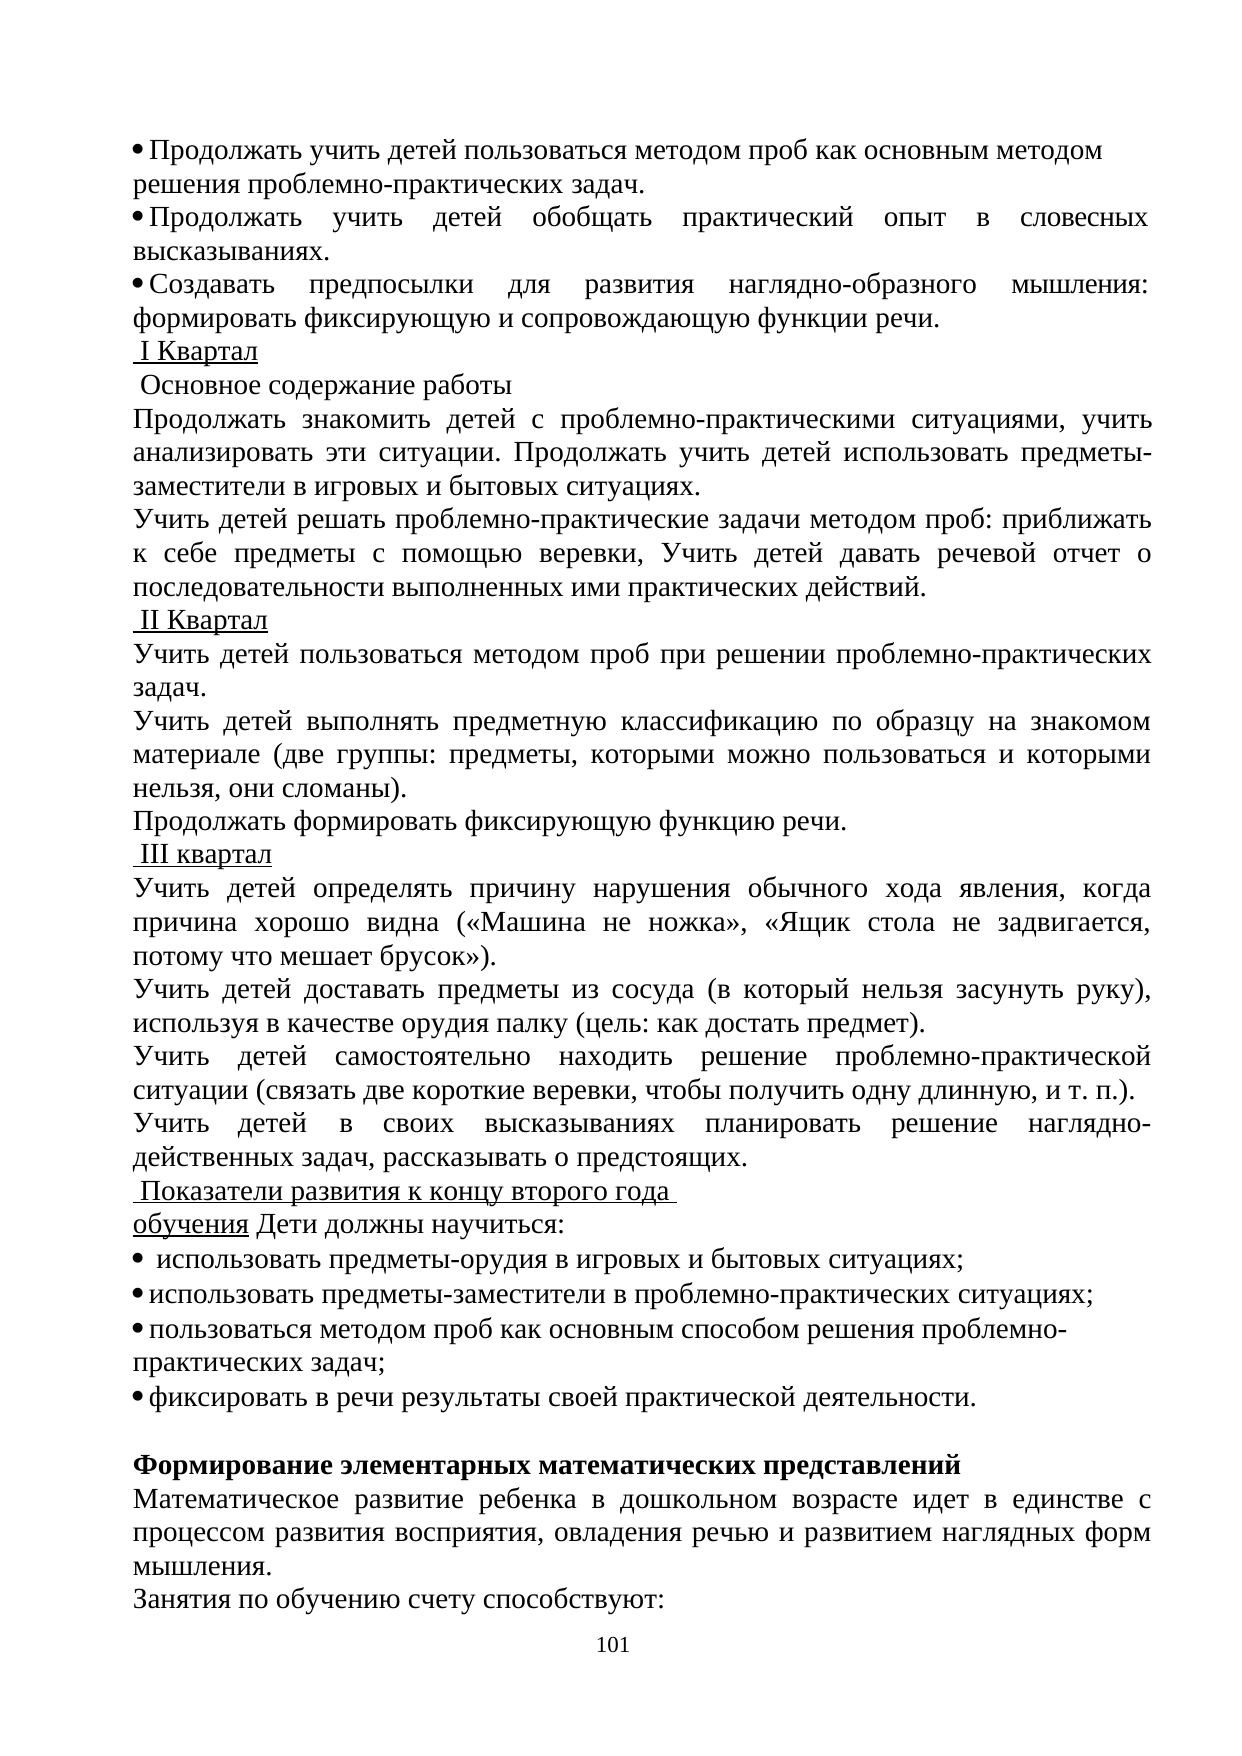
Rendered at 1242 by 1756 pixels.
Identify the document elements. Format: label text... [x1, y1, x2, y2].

text Продолжать формировать фиксирующую функцию речи. [133, 803, 1242, 837]
text I Квартал [133, 334, 1242, 367]
list пользоваться методом проб как основным способом решения проблемно- практических задач; [133, 1311, 1153, 1378]
subtitle Формирование элементарных математических представлений [133, 1448, 1242, 1481]
text III квартал [133, 837, 1242, 871]
text Учить детей доставать предметы из сосуда (в который нельзя засунуть руку), используя в качестве орудия палку (цель: как достать предмет). [133, 971, 1152, 1038]
text Учить детей выполнять предметную классификацию по образцу на знакомом материале (две группы: предметы, которыми можно пользоваться и которыми нельзя, они сломаны). [133, 703, 1152, 803]
list использовать предметы-заместители в проблемно-практических ситуациях; [133, 1275, 1242, 1311]
text Занятия по обучению счету способствуют: [133, 1582, 1242, 1615]
text Основное содержание работы [140, 367, 1242, 401]
text Математическое развитие ребенка в дошкольном возрасте идет в единстве с процессом развития восприятия, овладения речью и развитием наглядных форм мышления. [133, 1481, 1152, 1582]
text Показатели развития к концу второго года обучения Дети должны научиться: [133, 1173, 788, 1240]
list Продолжать учить детей пользоваться методом проб как основным методом решения проблемно-практических задач. [133, 132, 1153, 199]
list Создавать предпосылки для развития наглядно-образного мышления: формировать фиксирующую и сопровождающую функции речи. [133, 267, 1153, 334]
text Учить детей пользоваться методом проб при решении проблемно-практических задач. [133, 636, 1153, 703]
list фиксировать в речи результаты своей практической деятельности. [133, 1378, 1242, 1414]
list использовать предметы-орудия в игровых и бытовых ситуациях; [133, 1240, 1242, 1275]
list Продолжать учить детей обобщать практический опыт в словесных высказываниях. [133, 199, 1152, 267]
text Учить детей определять причину нарушения обычного хода явления, когда причина хорошо видна («Машина не ножка», «Ящик стола не задвигается, потому что мешает брусок»). [133, 871, 1152, 971]
text Продолжать знакомить детей с проблемно-практическими ситуациями, учить анализировать эти ситуации. Продолжать учить детей использовать предметы- заместители в игровых и бытовых ситуациях. [133, 401, 1153, 502]
text II Квартал [133, 602, 1242, 636]
text Учить детей решать проблемно-практические задачи методом проб: приближать к себе предметы с помощью веревки, Учить детей давать речевой отчет о последовательности выполненных ими практических действий. [133, 502, 1153, 602]
text Учить детей самостоятельно находить решение проблемно-практической ситуации (связать две короткие веревки, чтобы получить одну длинную, и т. п.). Учить детей в своих высказываниях планировать решение наглядно- действенных задач, рассказывать о предстоящих. [133, 1038, 1153, 1173]
